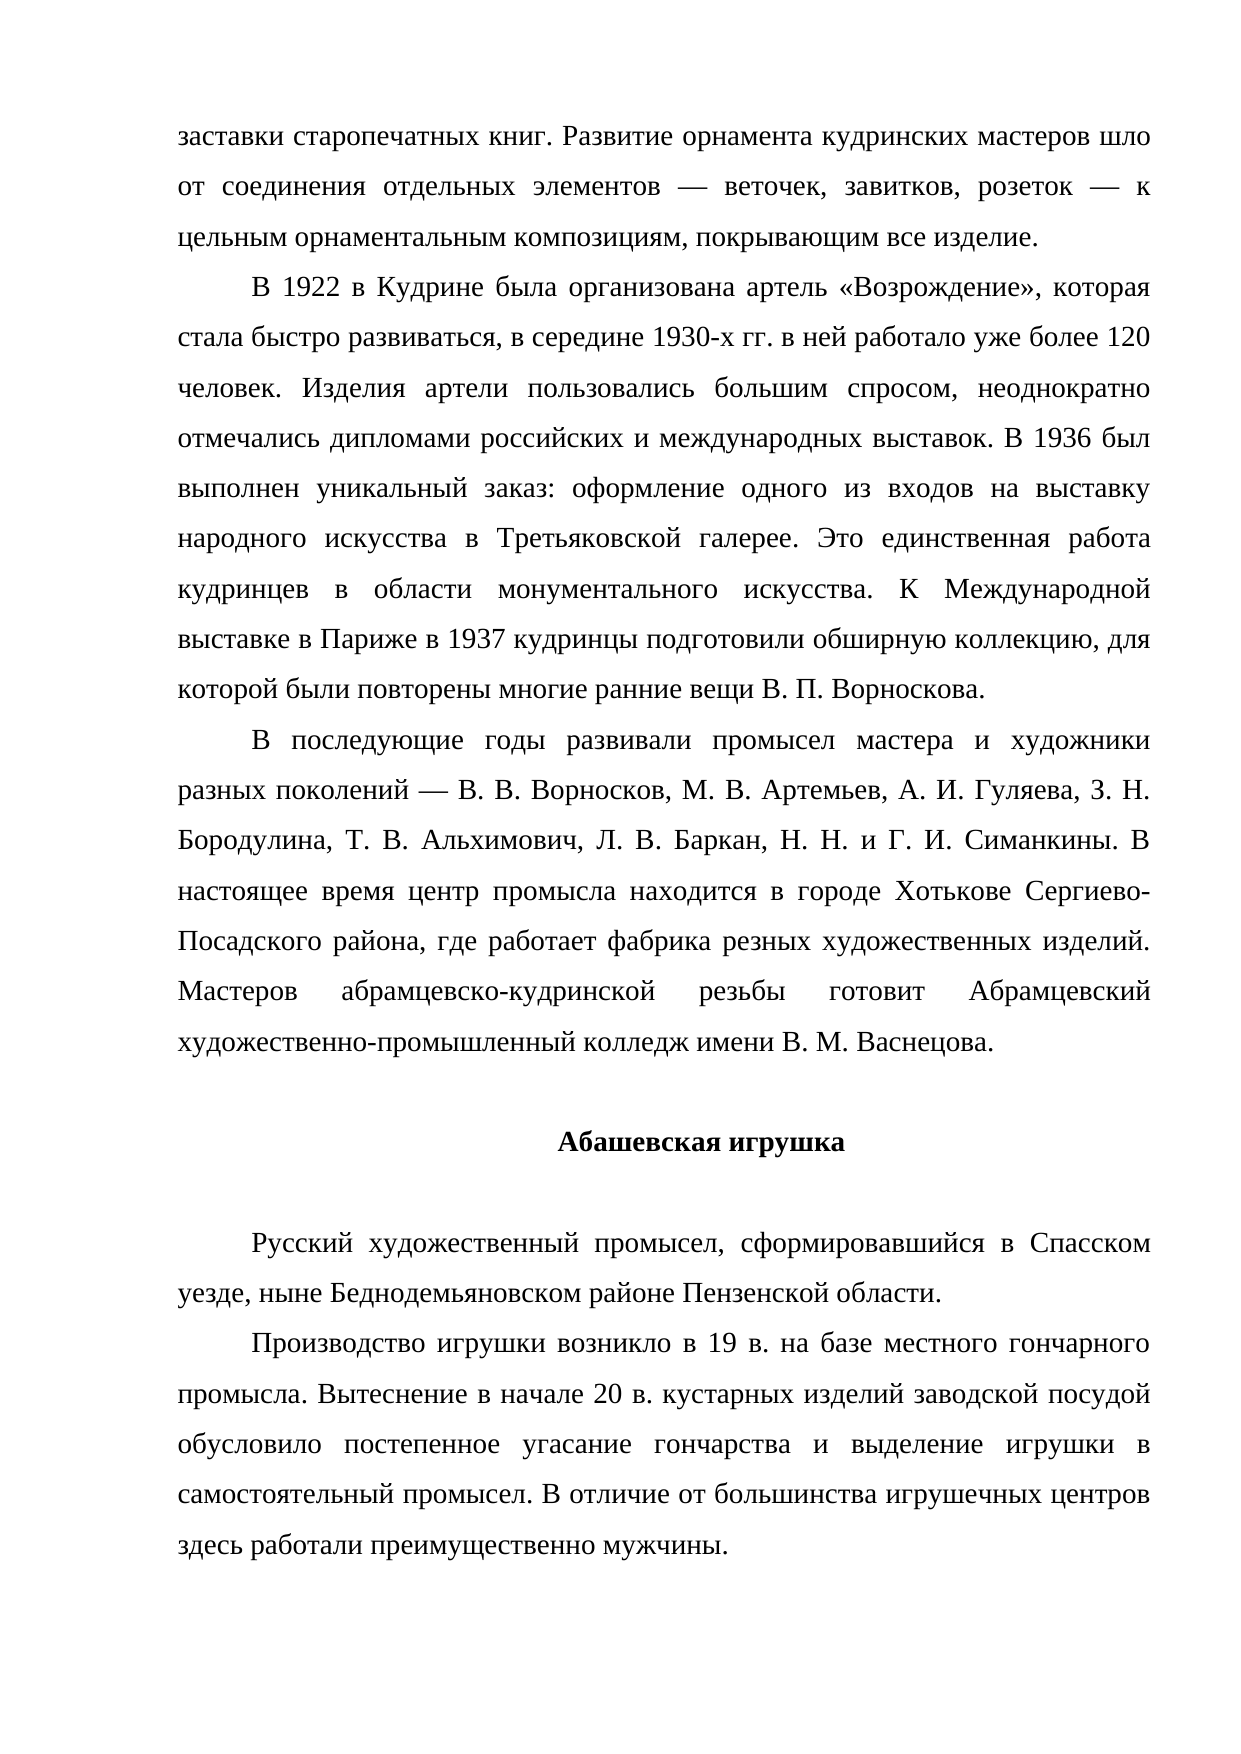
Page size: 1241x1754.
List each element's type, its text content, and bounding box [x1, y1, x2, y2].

text Абашевская игрушка [177, 1124, 1152, 1158]
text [177, 118, 1152, 252]
text В последующие годы развивали промысел мастера и художники разных поколений — В. В. Ворносков, М. В. Артемьев, А. И. Гуляева, З. Н. Бородулина, Т. В. Альхимович, Л. В. Баркан, Н. Н. и Г. И. Симанкины. В настоящее время центр промысла находится в городе Хотькове Сергиево-Посадского района, где работает фабрика резных художественных изделий. Мастеров абрамцевско-кудринской резьбы готовит Абрамцевский художественно-промышленный колледж имени В. М. Васнецова. [177, 722, 1152, 1057]
text В 1922 в Кудрине была организована артель «Возрождение», которая стала быстро развиваться, в середине 1930-х гг. в ней работало уже более 120 человек. Изделия артели пользовались большим спросом, неоднократно отмечались дипломами российских и международных выставок. В 1936 был выполнен уникальный заказ: оформление одного из входов на выставку народного искусства в Третьяковской галерее. Это единственная работа кудринцев в области монументального искусства. К Международной выставке в Париже в 1937 кудринцы подготовили обширную коллекцию, для которой были повторены многие ранние вещи В. П. Ворноскова. [177, 269, 1152, 705]
text Производство игрушки возникло в 19 в. на базе местного гончарного промысла. Вытеснение в начале 20 в. кустарных изделий заводской посудой обусловило постепенное угасание гончарства и выделение игрушки в самостоятельный промысел. В отличие от большинства игрушечных центров здесь работали преимущественно мужчины. [177, 1326, 1152, 1560]
text Русский художественный промысел, сформировавшийся в Спасском уезде, ныне Беднодемьяновском районе Пензенской области. [177, 1225, 1152, 1309]
